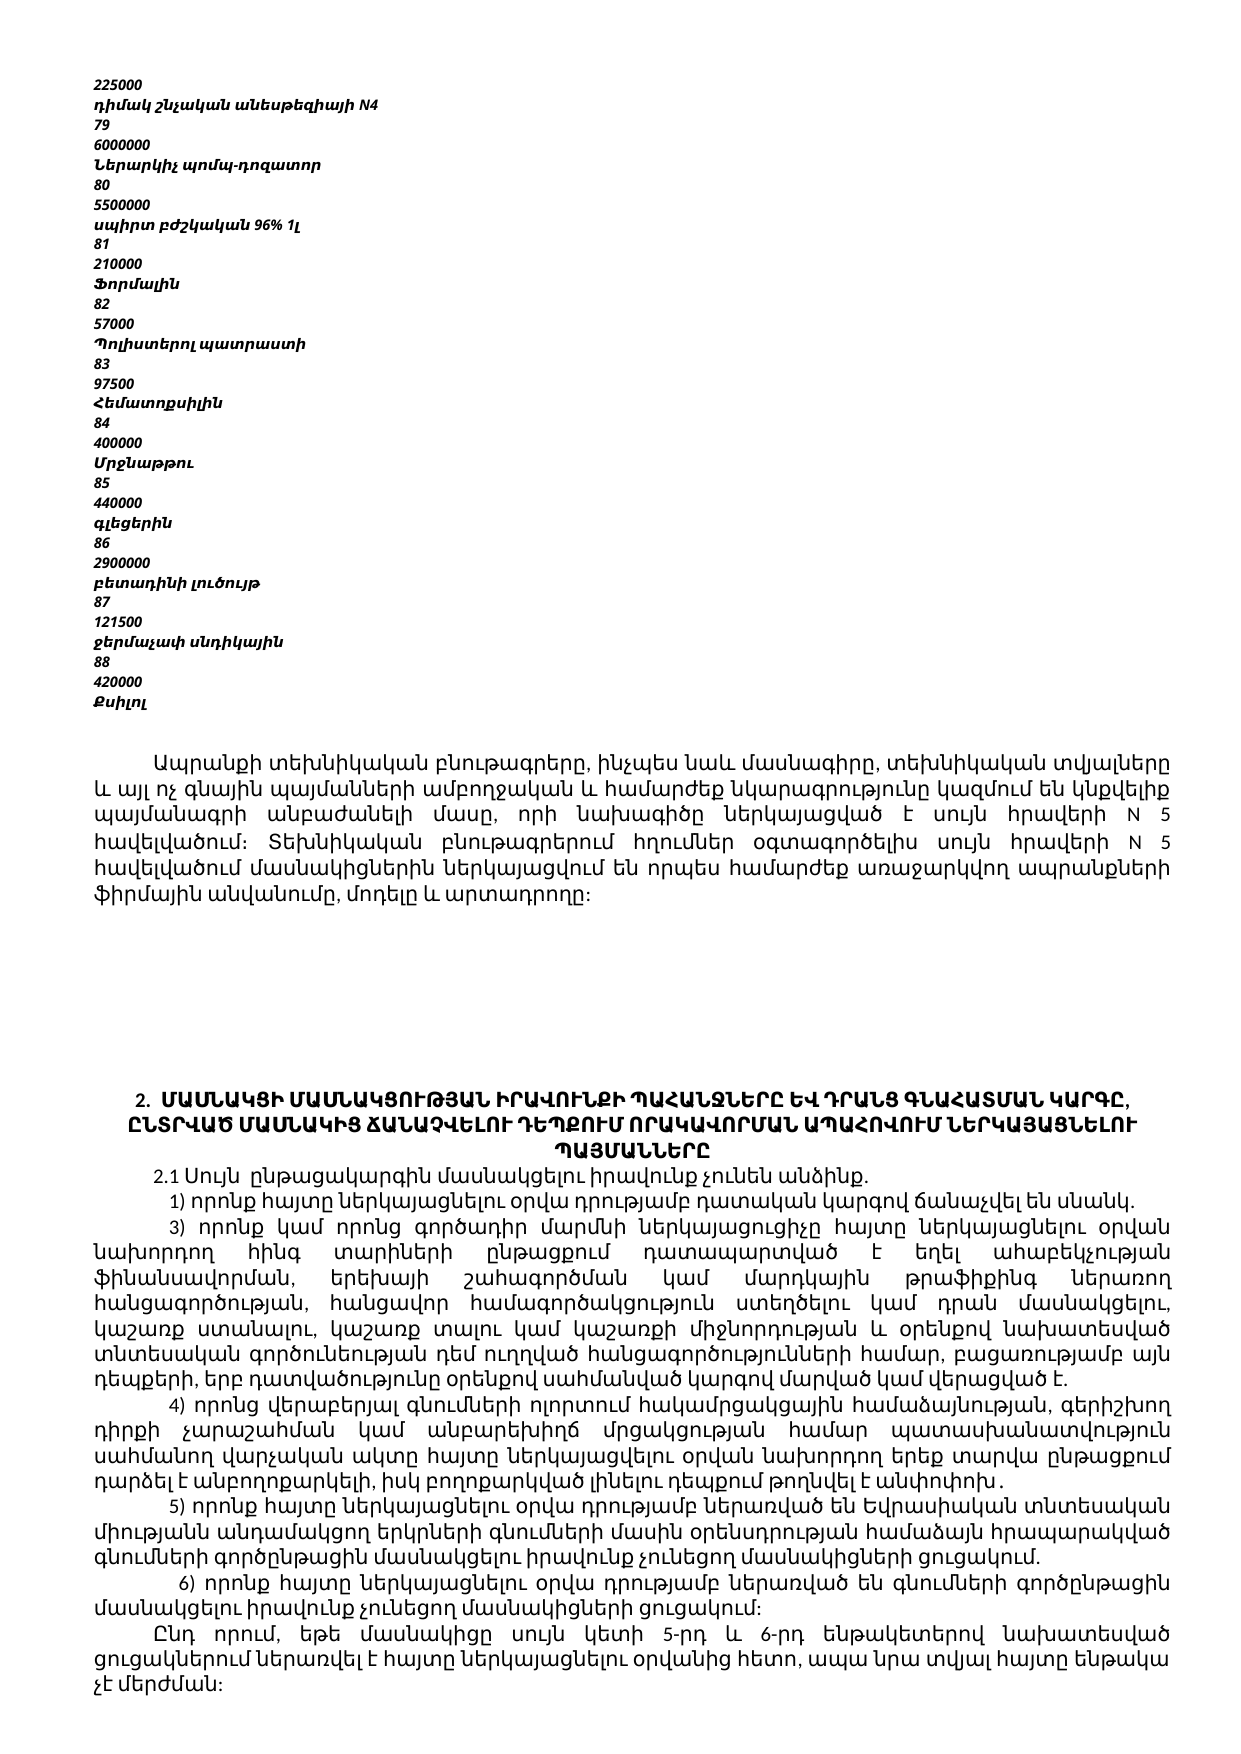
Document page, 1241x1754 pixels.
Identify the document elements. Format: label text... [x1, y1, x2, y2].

text 1) որոնք հայտը ներկայացնելու օրվա դրությամբ դատական կարգով ճանաչվել են սնանկ. [94, 1189, 1171, 1214]
text Ընդ որում, եթե մասնակիցը սույն կետի 5-րդ և 6-րդ ենթակետերով նախատեսված ցուցակներում ներառվել է հայտը ներկայացնելու օրվանից հետո, ապա նրա տվյալ հայտը ենթակա չէ մերժման: [94, 1621, 1171, 1697]
text 2.1 Սույն ընթացակարգին մասնակցելու իրավունք չունեն անձինք. [94, 1163, 1171, 1189]
text 4) որոնց վերաբերյալ գնումների ոլորտում հակամրցակցային համաձայնության, գերիշխող դիրքի չարաշահման կամ անբարեխիղճ մրցակցության համար պատասխանատվություն սահմանող վարչական ակտը հայտը ներկայացվելու օրվան նախորդող երեք տարվա ընթացքում դարձել է անբողոքարկելի, իսկ բողոքարկված լինելու դեպքում թողնվել է անփոփոխ․ [94, 1392, 1171, 1494]
text 5) որոնք հայտը ներկայացնելու օրվա դրությամբ ներառված են Եվրասիական տնտեսական միությանն անդամակցող երկրների գնումների մասին օրենսդրության համաձայն հրապարակված գնումների գործընթացին մասնակցելու իրավունք չունեցող մասնակիցների ցուցակում. [94, 1494, 1171, 1570]
text 2. ՄԱՍՆԱԿՑԻ ՄԱՍՆԱԿՑՈՒԹՅԱՆ ԻՐԱՎՈՒՆՔԻ ՊԱՀԱՆՋՆԵՐԸ ԵՎ ԴՐԱՆՑ ԳՆԱՀԱՏՄԱՆ ԿԱՐԳԸ, ԸՆՏՐՎԱԾ ՄԱՍՆԱԿԻՑ ՃԱՆԱՉՎԵԼՈՒ ԴԵՊՔՈՒՄ ՈՐԱԿԱՎՈՐՄԱՆ ԱՊԱՀՈՎՈՒՄ ՆԵՐԿԱՅԱՑՆԵԼՈՒ ՊԱՅՄԱՆՆԵՐԸ [94, 1087, 1171, 1163]
text 3) որոնք կամ որոնց գործադիր մարմնի ներկայացուցիչը հայտը ներկայացնելու օրվան նախորդող հինգ տարիների ընթացքում դատապարտված է եղել ահաբեկչության ֆինանսավորման, երեխայի շահագործման կամ մարդկային թրաֆիքինգ ներառող հանցագործության, հանցավոր համագործակցություն ստեղծելու կամ դրան մասնակցելու, կաշառք ստանալու, կաշառք տալու կամ կաշառքի միջնորդության և օրենքով նախատեսված տնտեսական գործունեության դեմ ուղղված հանցագործությունների համար, բացառությամբ այն դեպքերի, երբ դատվածությունը օրենքով սահմանված կարգով մարված կամ վերացված է. [94, 1214, 1171, 1392]
text Ապրանքի տեխնիկական բնութագրերը, ինչպես նաև մասնագիրը, տեխնիկական տվյալները և այլ ոչ գնային պայմանների ամբողջական և համարժեք նկարագրությունը կազմում են կնքվելիք պայմանագրի անբաժանելի մասը, որի նախագիծը ներկայացված է սույն հրավերի N 5 հավելվածում։ Տեխնիկական բնութագրերում հղումներ օգտագործելիս սույն հրավերի N 5 հավելվածում մասնակիցներին ներկայացվում են որպես համարժեք առաջարկվող ապրանքների ֆիրմային անվանումը, մոդելը և արտադրողը: [94, 751, 1171, 906]
text 6) որոնք հայտը ներկայացնելու օրվա դրությամբ ներառված են գնումների գործընթացին մասնակցելու իրավունք չունեցող մասնակիցների ցուցակում: [94, 1570, 1171, 1621]
